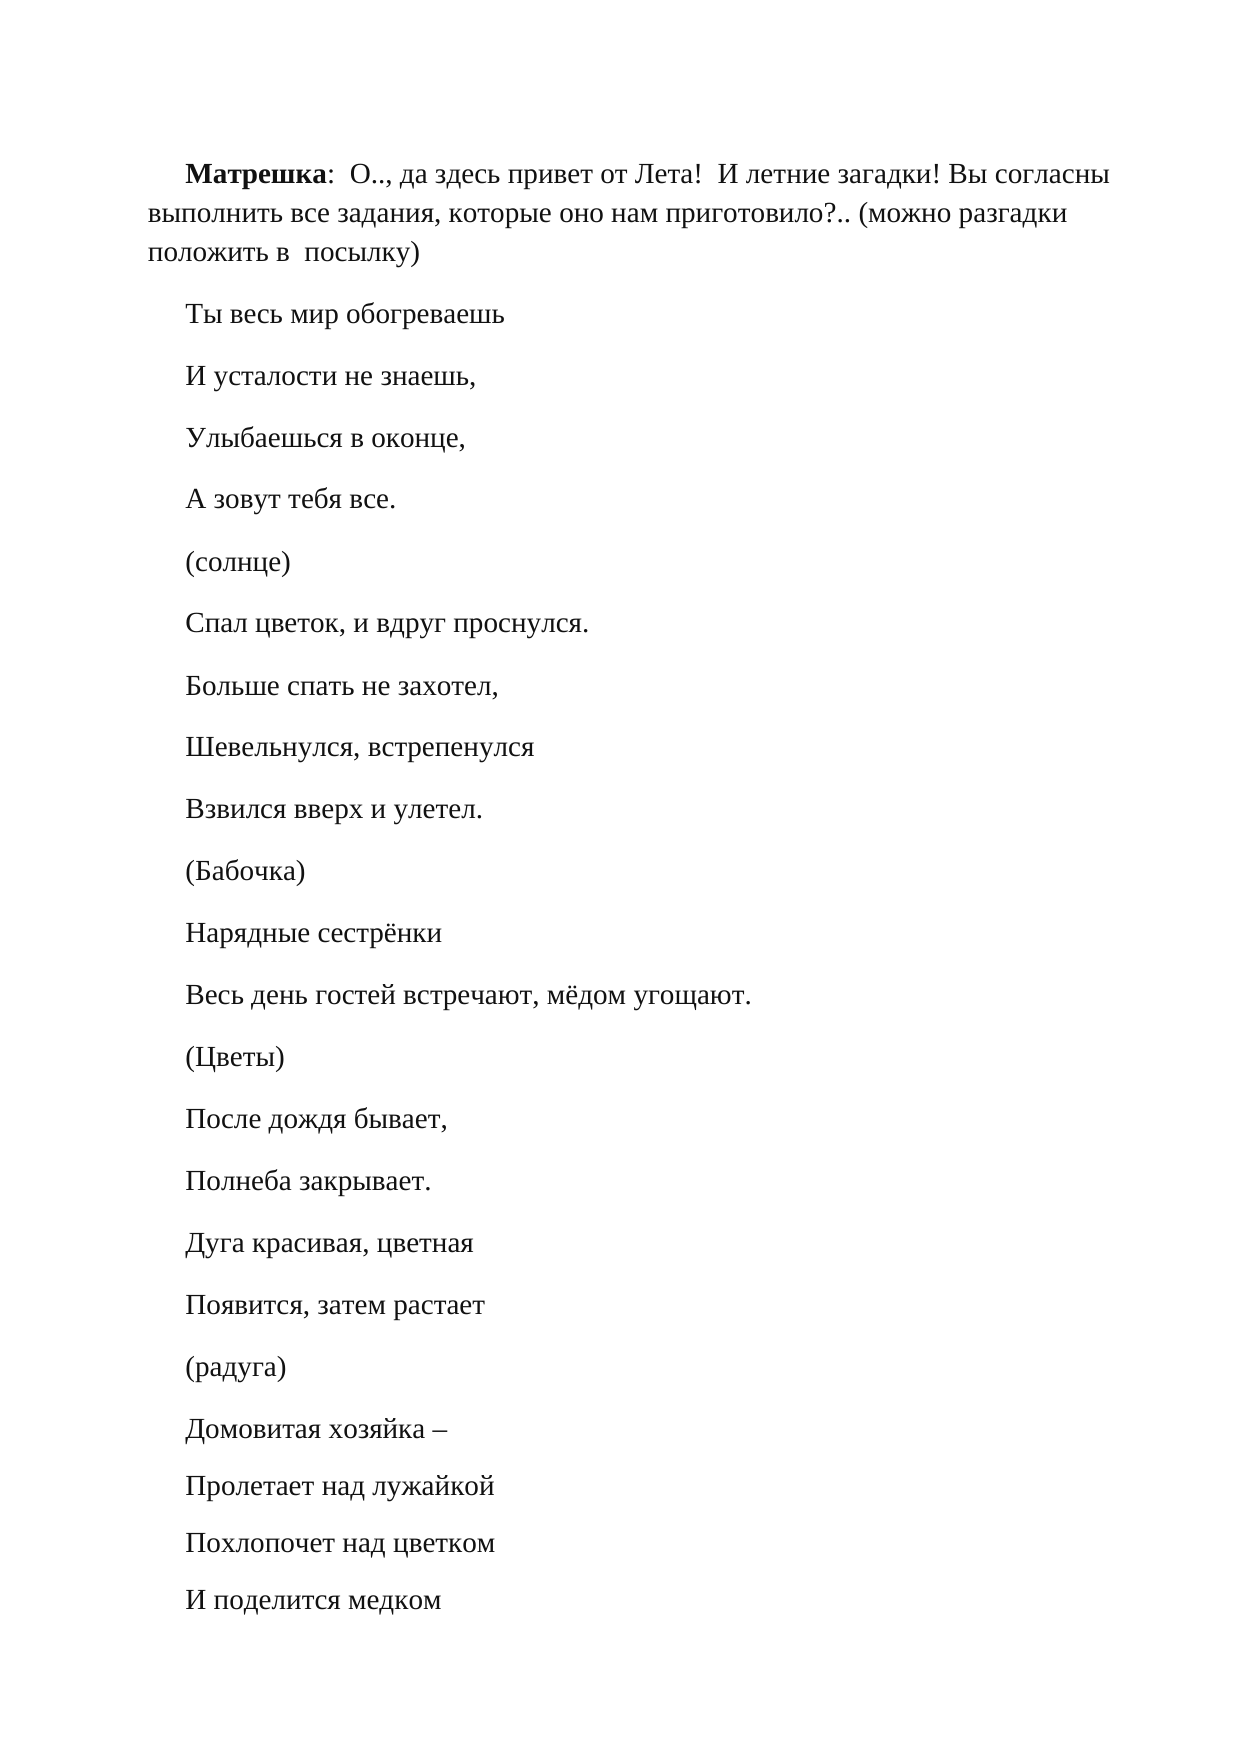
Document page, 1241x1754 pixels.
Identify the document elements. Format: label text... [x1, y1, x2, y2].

text И поделится медком [148, 1582, 1152, 1616]
text Весь день гостей встречают, мёдом угощают. [148, 977, 1152, 1011]
text (радуга) [148, 1349, 1152, 1383]
text Дуга красивая, цветная [148, 1225, 1152, 1259]
text Шевельнулся, встрепенулся [148, 729, 1152, 763]
text Появится, затем растает [148, 1287, 1152, 1321]
text Полнеба закрывает. [148, 1163, 1152, 1197]
text Спал цветок, и вдруг проснулся. [148, 606, 1152, 639]
text Улыбаешься в оконце, [148, 420, 1152, 453]
text (солнце) [148, 544, 1152, 577]
text Пролетает над лужайкой [148, 1468, 1152, 1502]
text И усталости не знаешь, [148, 358, 1152, 391]
text (Бабочка) [148, 853, 1152, 887]
text (Цветы) [148, 1039, 1152, 1073]
text Нарядные сестрёнки [148, 916, 1152, 949]
text Больше спать не захотел, [148, 668, 1152, 701]
text Домовитая хозяйка – [148, 1411, 1152, 1445]
text Матрешка: О.., да здесь привет от Лета! И летние загадки! Вы согласны выполнить все задания, которые оно нам приготовило?.. (можно разгадки положить в посылку) [148, 157, 1152, 267]
text После дождя бывает, [148, 1101, 1152, 1135]
text Взвился вверх и улетел. [148, 792, 1152, 825]
text Ты весь мир обогреваешь [148, 296, 1152, 329]
text А зовут тебя все. [148, 482, 1152, 515]
text Похлопочет над цветком [148, 1525, 1152, 1559]
